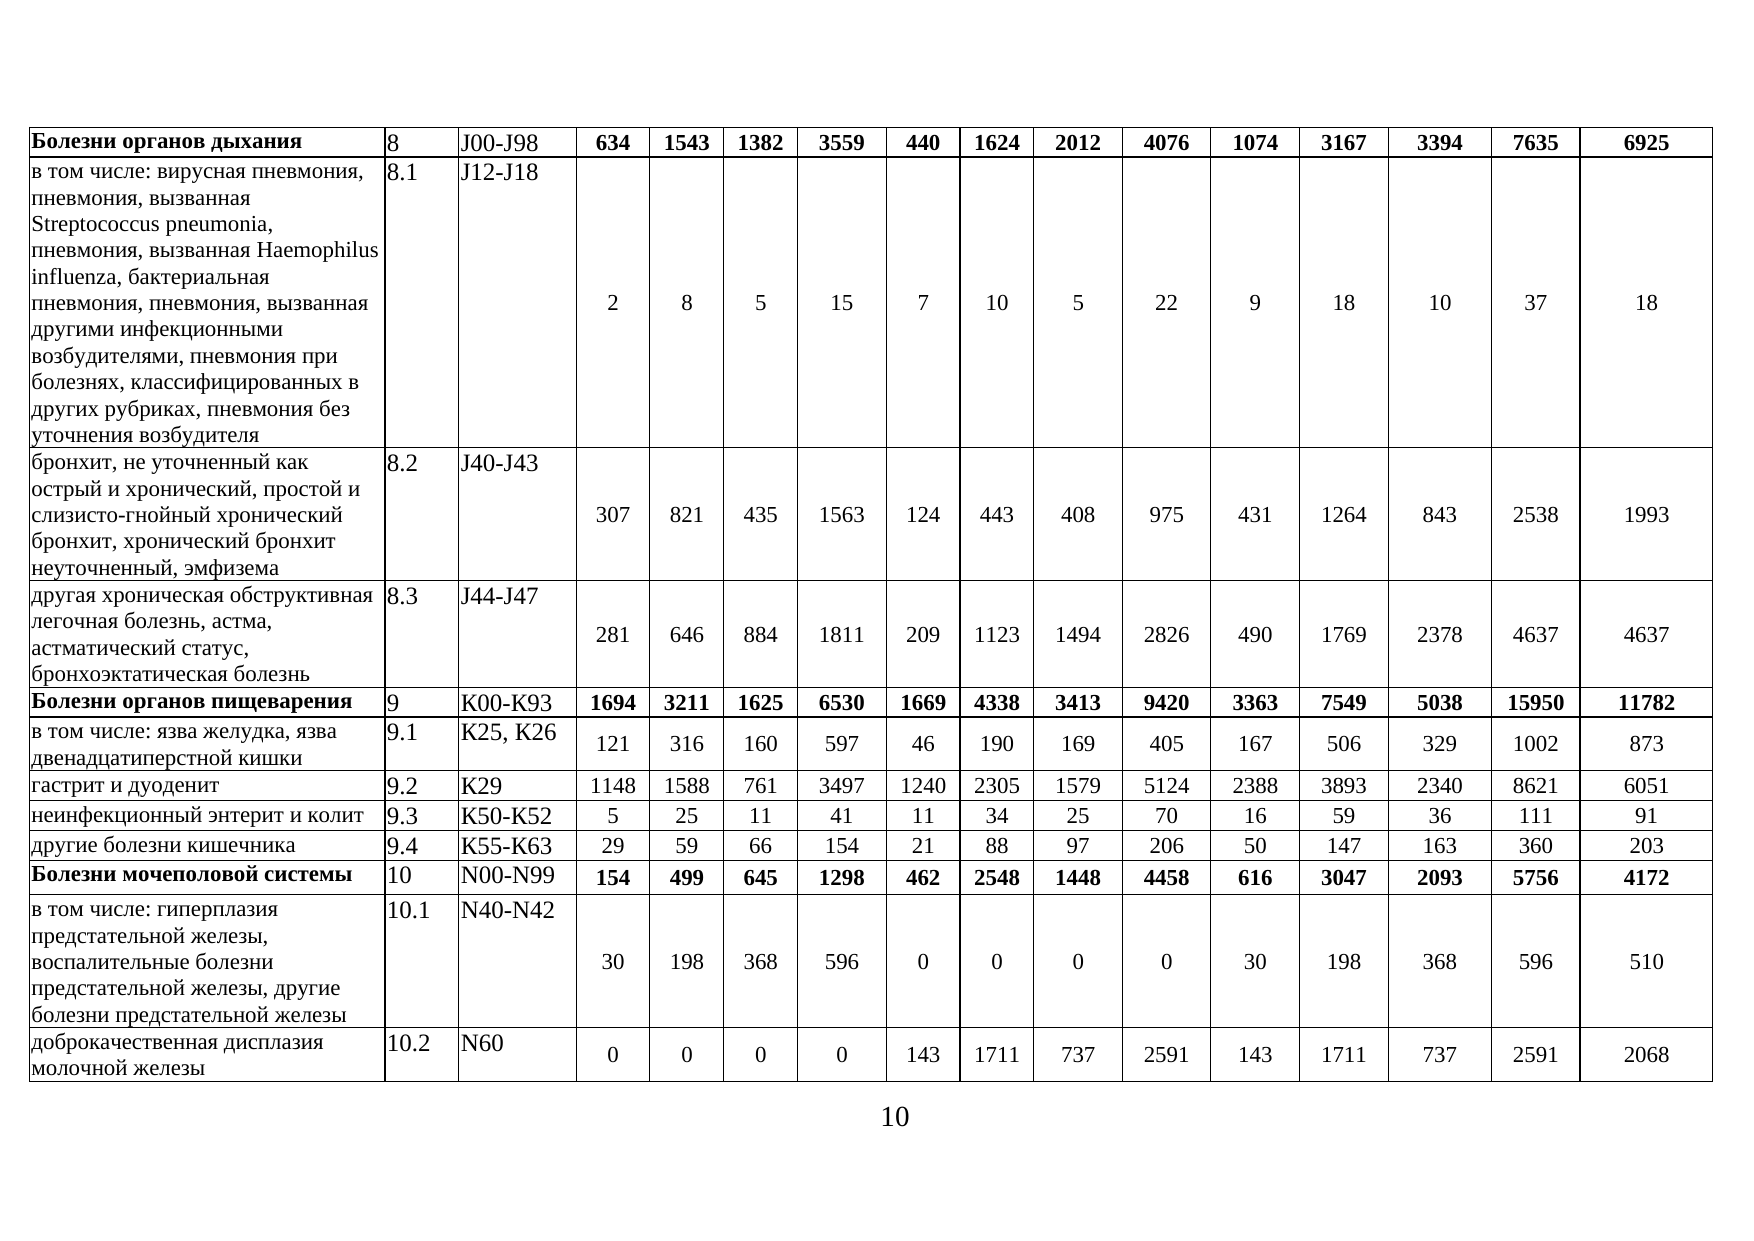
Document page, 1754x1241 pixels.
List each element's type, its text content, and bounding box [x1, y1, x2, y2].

table_cell 4458 [1123, 861, 1210, 894]
table_cell 499 [650, 861, 723, 894]
table_cell 143 [887, 1028, 959, 1081]
table_cell 15 [798, 158, 886, 447]
table_cell 408 [1034, 448, 1122, 580]
table_cell 160 [724, 718, 797, 770]
table_cell 0 [650, 1028, 723, 1081]
table_cell 737 [1389, 1028, 1491, 1081]
table_cell 7 [887, 158, 959, 447]
table_cell 1382 [724, 128, 797, 156]
table_cell 5124 [1123, 771, 1210, 800]
table_cell 2340 [1389, 771, 1491, 800]
table_cell 1002 [1492, 718, 1579, 770]
table_cell К25, К26 [459, 718, 576, 770]
table_cell 1625 [724, 688, 797, 716]
table_cell 0 [798, 1028, 886, 1081]
table_cell 462 [887, 861, 959, 894]
table_cell 645 [724, 861, 797, 894]
table_cell N40-N42 [459, 895, 576, 1027]
table_cell 46 [887, 718, 959, 770]
table_cell 6530 [798, 688, 886, 716]
table_cell 2591 [1123, 1028, 1210, 1081]
table_cell 1264 [1300, 448, 1388, 580]
table_cell 91 [1581, 801, 1712, 830]
table_cell 34 [961, 801, 1033, 830]
table_cell 2068 [1581, 1028, 1712, 1081]
table_cell 111 [1492, 801, 1579, 830]
table_cell 329 [1389, 718, 1491, 770]
table_cell 8 [650, 158, 723, 447]
table_cell 7549 [1300, 688, 1388, 716]
table_cell J12-J18 [459, 158, 576, 447]
table_cell 3211 [650, 688, 723, 716]
table_cell 198 [1300, 895, 1388, 1027]
table_cell 597 [798, 718, 886, 770]
table_cell 873 [1581, 718, 1712, 770]
table_cell 761 [724, 771, 797, 800]
table_cell 490 [1211, 581, 1299, 687]
table_cell 206 [1123, 831, 1210, 859]
table_cell 3497 [798, 771, 886, 800]
table_cell 5 [724, 158, 797, 447]
table_cell 4172 [1581, 861, 1712, 894]
table_cell Болезни мочеполовой системы [30, 861, 384, 894]
table_cell в том числе: язва желудка, язва двенадцатиперстной кишки [30, 718, 384, 770]
table_cell К50-К52 [459, 801, 576, 830]
table_cell 405 [1123, 718, 1210, 770]
table_cell 9.4 [386, 831, 458, 859]
table_cell в том числе: вирусная пневмония, пневмония, вызванная Streptococcus pneumonia, пневмония, вызванная Haemophilus influenza, бактериальная пневмония, пневмония, вызванная другими инфекционными возбудителями, пневмония при болезнях, классифицированных в других рубриках, пневмония без уточнения возбудителя [30, 158, 384, 447]
table_cell 147 [1300, 831, 1388, 859]
table_cell 975 [1123, 448, 1210, 580]
table_cell 2012 [1034, 128, 1122, 156]
table_cell 4076 [1123, 128, 1210, 156]
table_cell 22 [1123, 158, 1210, 447]
table_cell 1711 [961, 1028, 1033, 1081]
table_cell 6051 [1581, 771, 1712, 800]
table_cell 0 [1034, 895, 1122, 1027]
table_cell в том числе: гиперплазия предстательной железы, воспалительные болезни предстательной железы, другие болезни предстательной железы [30, 895, 384, 1027]
table_cell 1993 [1581, 448, 1712, 580]
table_cell 2548 [961, 861, 1033, 894]
table_cell 4637 [1492, 581, 1579, 687]
table_cell 9 [1211, 158, 1299, 447]
table_cell 121 [577, 718, 649, 770]
table_cell 2388 [1211, 771, 1299, 800]
table_cell 368 [1389, 895, 1491, 1027]
table_cell J40-J43 [459, 448, 576, 580]
table_cell 1579 [1034, 771, 1122, 800]
table_cell 431 [1211, 448, 1299, 580]
table_cell 37 [1492, 158, 1579, 447]
table_cell 5038 [1389, 688, 1491, 716]
table_cell 0 [577, 1028, 649, 1081]
table_cell 634 [577, 128, 649, 156]
table_cell 25 [1034, 801, 1122, 830]
table_cell 8.3 [386, 581, 458, 687]
table_cell 97 [1034, 831, 1122, 859]
table_cell 59 [1300, 801, 1388, 830]
table_cell 16 [1211, 801, 1299, 830]
table_cell 3394 [1389, 128, 1491, 156]
table_cell гастрит и дуоденит [30, 771, 384, 800]
table_cell 440 [887, 128, 959, 156]
table_cell 9 [386, 688, 458, 716]
table_cell 2305 [961, 771, 1033, 800]
table_cell 9.3 [386, 801, 458, 830]
table_cell 1298 [798, 861, 886, 894]
table_cell 1240 [887, 771, 959, 800]
table_cell 1123 [961, 581, 1033, 687]
table_cell 3559 [798, 128, 886, 156]
table_cell N60 [459, 1028, 576, 1081]
table_cell 1543 [650, 128, 723, 156]
table_cell 1494 [1034, 581, 1122, 687]
table_cell 2378 [1389, 581, 1491, 687]
table_cell 737 [1034, 1028, 1122, 1081]
table_cell 360 [1492, 831, 1579, 859]
table_cell 29 [577, 831, 649, 859]
table_cell 0 [1123, 895, 1210, 1027]
table_cell 10 [961, 158, 1033, 447]
table_cell 884 [724, 581, 797, 687]
table_cell К55-К63 [459, 831, 576, 859]
table_cell 1148 [577, 771, 649, 800]
table_cell 190 [961, 718, 1033, 770]
table_cell 307 [577, 448, 649, 580]
table_cell 596 [1492, 895, 1579, 1027]
table_cell 5 [1034, 158, 1122, 447]
table_cell 9.2 [386, 771, 458, 800]
table_cell 1624 [961, 128, 1033, 156]
table_cell 616 [1211, 861, 1299, 894]
table_cell 4338 [961, 688, 1033, 716]
table_cell 6925 [1581, 128, 1712, 156]
table_cell 0 [961, 895, 1033, 1027]
table_cell 15950 [1492, 688, 1579, 716]
table_cell 10 [386, 861, 458, 894]
table_cell 2591 [1492, 1028, 1579, 1081]
table_cell Болезни органов пищеварения [30, 688, 384, 716]
table_cell 368 [724, 895, 797, 1027]
table_cell К29 [459, 771, 576, 800]
table_cell 3413 [1034, 688, 1122, 716]
table_cell 18 [1581, 158, 1712, 447]
table_cell К00-К93 [459, 688, 576, 716]
table_cell 50 [1211, 831, 1299, 859]
table_cell 66 [724, 831, 797, 859]
table_cell 11 [724, 801, 797, 830]
table_cell 1769 [1300, 581, 1388, 687]
table_cell 8621 [1492, 771, 1579, 800]
table_cell 3047 [1300, 861, 1388, 894]
table_cell 646 [650, 581, 723, 687]
table_cell 1694 [577, 688, 649, 716]
table_cell 2826 [1123, 581, 1210, 687]
table_cell 3363 [1211, 688, 1299, 716]
table_cell 88 [961, 831, 1033, 859]
table_cell 203 [1581, 831, 1712, 859]
table_cell J00-J98 [459, 128, 576, 156]
table_cell 821 [650, 448, 723, 580]
table_cell 11 [887, 801, 959, 830]
table_cell 25 [650, 801, 723, 830]
table_cell 10.2 [386, 1028, 458, 1081]
table_cell 1563 [798, 448, 886, 580]
table_cell 10.1 [386, 895, 458, 1027]
table_cell 30 [577, 895, 649, 1027]
table_cell 154 [577, 861, 649, 894]
table_cell 10 [1389, 158, 1491, 447]
table_cell 1669 [887, 688, 959, 716]
table_cell 41 [798, 801, 886, 830]
table_cell 9.1 [386, 718, 458, 770]
table_cell 70 [1123, 801, 1210, 830]
table_cell 8.2 [386, 448, 458, 580]
table_cell бронхит, не уточненный как острый и хронический, простой и слизисто-гнойный хронический бронхит, хронический бронхит неуточненный, эмфизема [30, 448, 384, 580]
table_cell 1074 [1211, 128, 1299, 156]
table_cell 0 [887, 895, 959, 1027]
table_cell доброкачественная дисплазия молочной железы [30, 1028, 384, 1081]
table_cell 7635 [1492, 128, 1579, 156]
table_cell 506 [1300, 718, 1388, 770]
table_cell 18 [1300, 158, 1388, 447]
table_cell 596 [798, 895, 886, 1027]
table_cell 5 [577, 801, 649, 830]
table_cell 209 [887, 581, 959, 687]
table_cell 8.1 [386, 158, 458, 447]
table_cell 1811 [798, 581, 886, 687]
table_cell 316 [650, 718, 723, 770]
table_cell Болезни органов дыхания [30, 128, 384, 156]
table_cell 0 [724, 1028, 797, 1081]
table_cell 281 [577, 581, 649, 687]
table_cell 124 [887, 448, 959, 580]
table_cell 4637 [1581, 581, 1712, 687]
table_cell 8 [386, 128, 458, 156]
table_cell неинфекционный энтерит и колит [30, 801, 384, 830]
table_cell 443 [961, 448, 1033, 580]
table_cell 30 [1211, 895, 1299, 1027]
table_cell 843 [1389, 448, 1491, 580]
table_cell 3893 [1300, 771, 1388, 800]
table_cell 510 [1581, 895, 1712, 1027]
table_cell 435 [724, 448, 797, 580]
table_cell 1448 [1034, 861, 1122, 894]
table_cell 2538 [1492, 448, 1579, 580]
table_cell другие болезни кишечника [30, 831, 384, 859]
table_cell J44-J47 [459, 581, 576, 687]
table_cell N00-N99 [459, 861, 576, 894]
table_cell 1588 [650, 771, 723, 800]
table_cell 5756 [1492, 861, 1579, 894]
table_cell 169 [1034, 718, 1122, 770]
table_cell 59 [650, 831, 723, 859]
table_cell другая хроническая обструктивная легочная болезнь, астма, астматический статус, бронхоэктатическая болезнь [30, 581, 384, 687]
table_cell 163 [1389, 831, 1491, 859]
table_cell 198 [650, 895, 723, 1027]
table_cell 2093 [1389, 861, 1491, 894]
table_cell 154 [798, 831, 886, 859]
table_cell 2 [577, 158, 649, 447]
table_cell 36 [1389, 801, 1491, 830]
table_cell 3167 [1300, 128, 1388, 156]
table_cell 21 [887, 831, 959, 859]
table_cell 1711 [1300, 1028, 1388, 1081]
table_cell 9420 [1123, 688, 1210, 716]
table_cell 11782 [1581, 688, 1712, 716]
table_cell 167 [1211, 718, 1299, 770]
table_cell 143 [1211, 1028, 1299, 1081]
